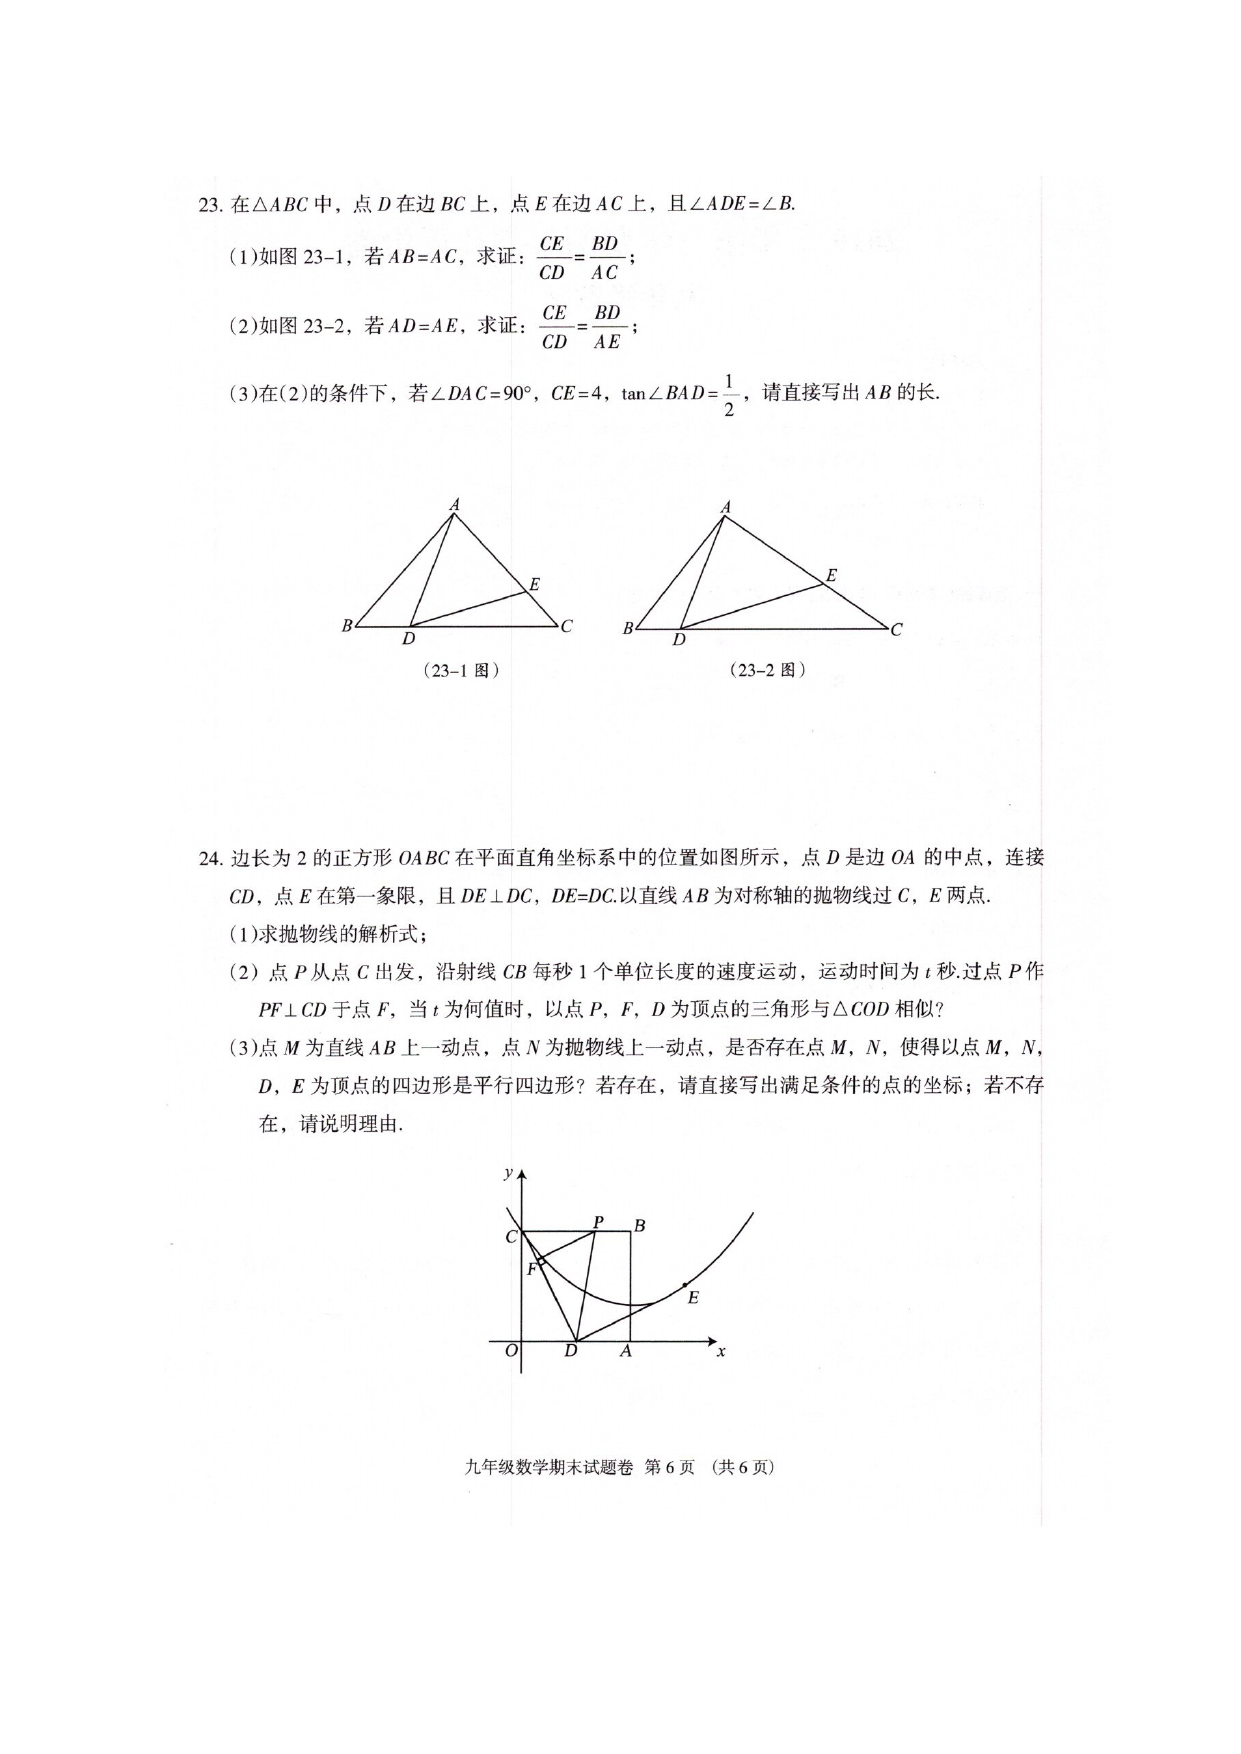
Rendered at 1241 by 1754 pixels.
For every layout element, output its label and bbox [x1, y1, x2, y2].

picture [147, 159, 1127, 1542]
